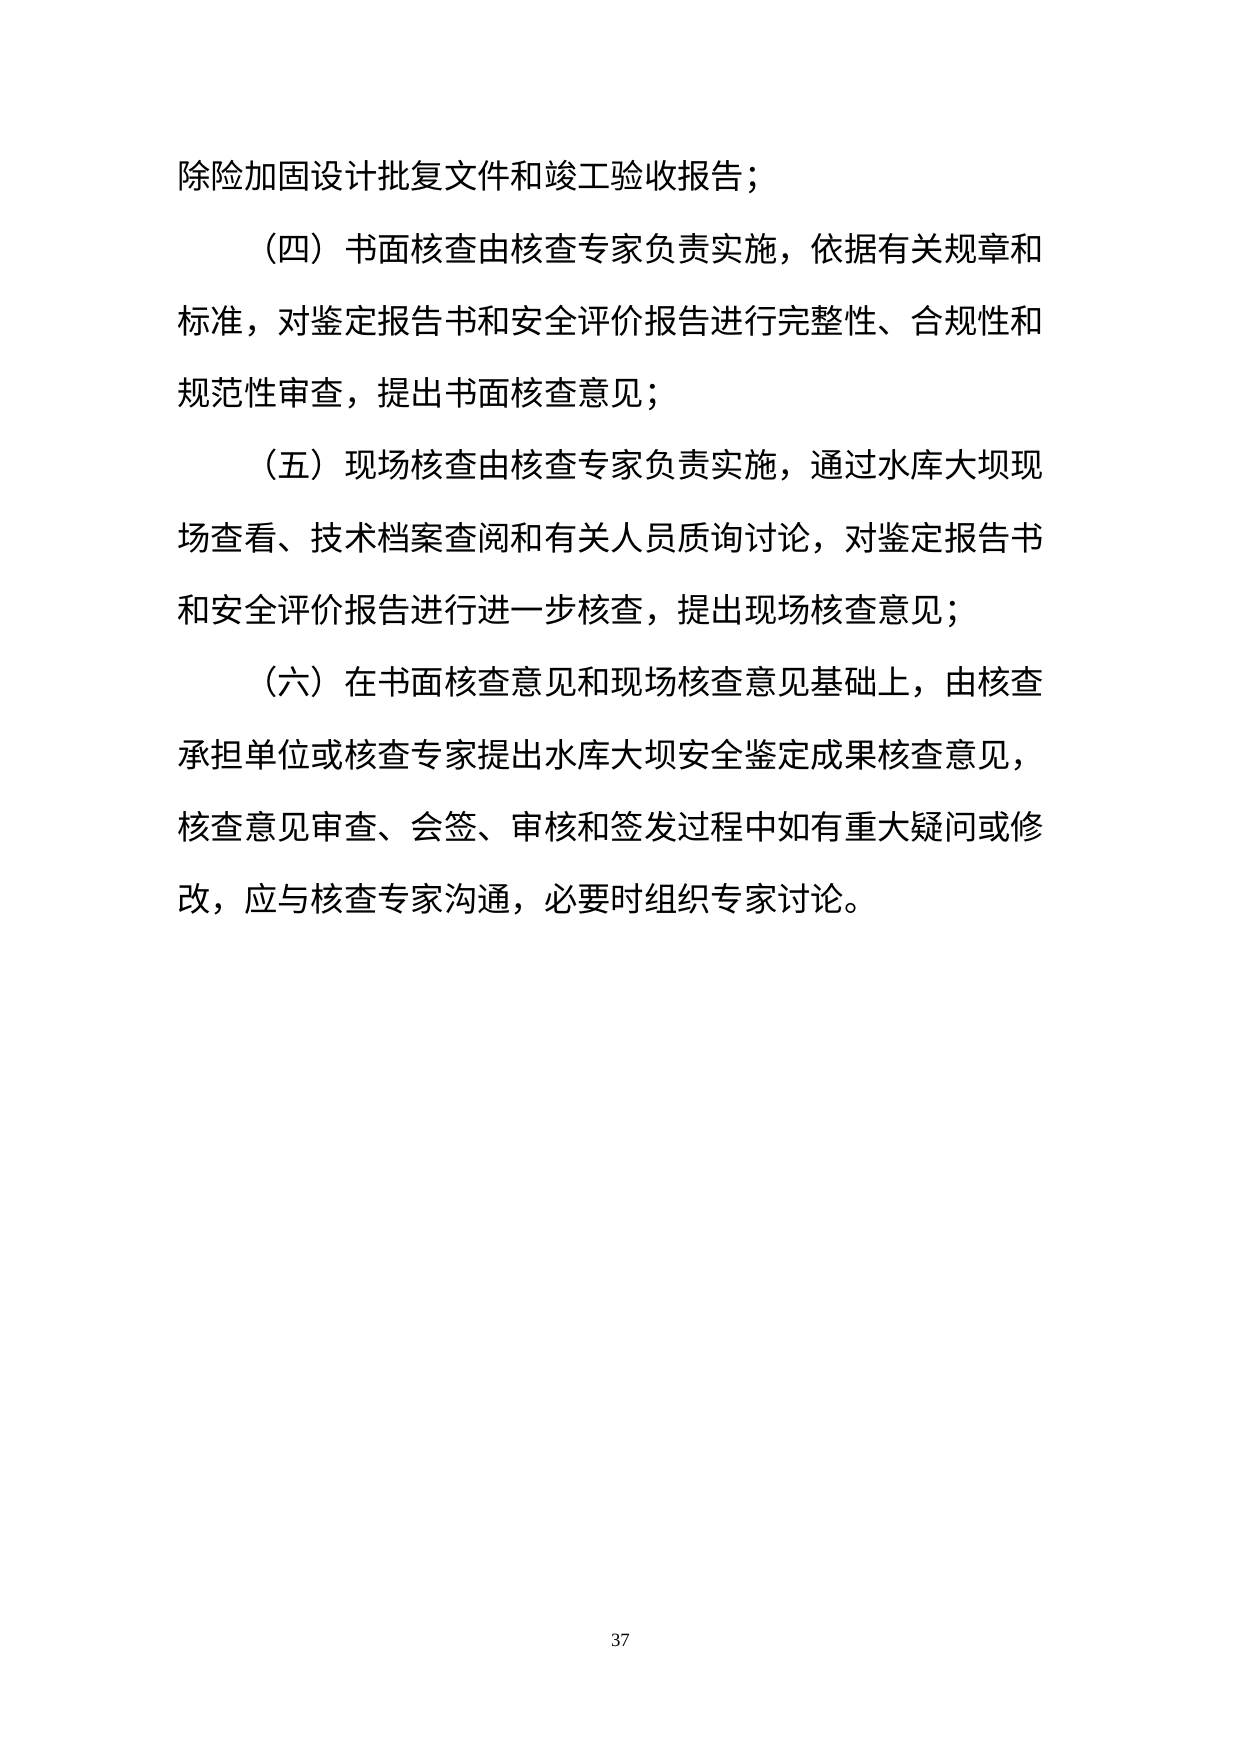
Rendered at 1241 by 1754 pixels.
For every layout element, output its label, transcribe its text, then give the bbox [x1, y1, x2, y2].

list 书面核查由核查专家负责实施，依据有关规章和标准，对鉴定报告书和安全评价报告进行完整性、合规性和规范性审查，提出书面核查意见； [177, 222, 1063, 415]
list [177, 150, 1063, 198]
list 现场核查由核查专家负责实施，通过水库大坝现场查看、技术档案查阅和有关人员质询讨论，对鉴定报告书和安全评价报告进行进一步核查，提出现场核查意见； [177, 439, 1063, 632]
list 在书面核查意见和现场核查意见基础上，由核查承担单位或核查专家提出水库大坝安全鉴定成果核查意见，核查意见审查、会签、审核和签发过程中如有重大疑问或修改，应与核查专家沟通，必要时组织专家讨论。 [177, 656, 1063, 921]
